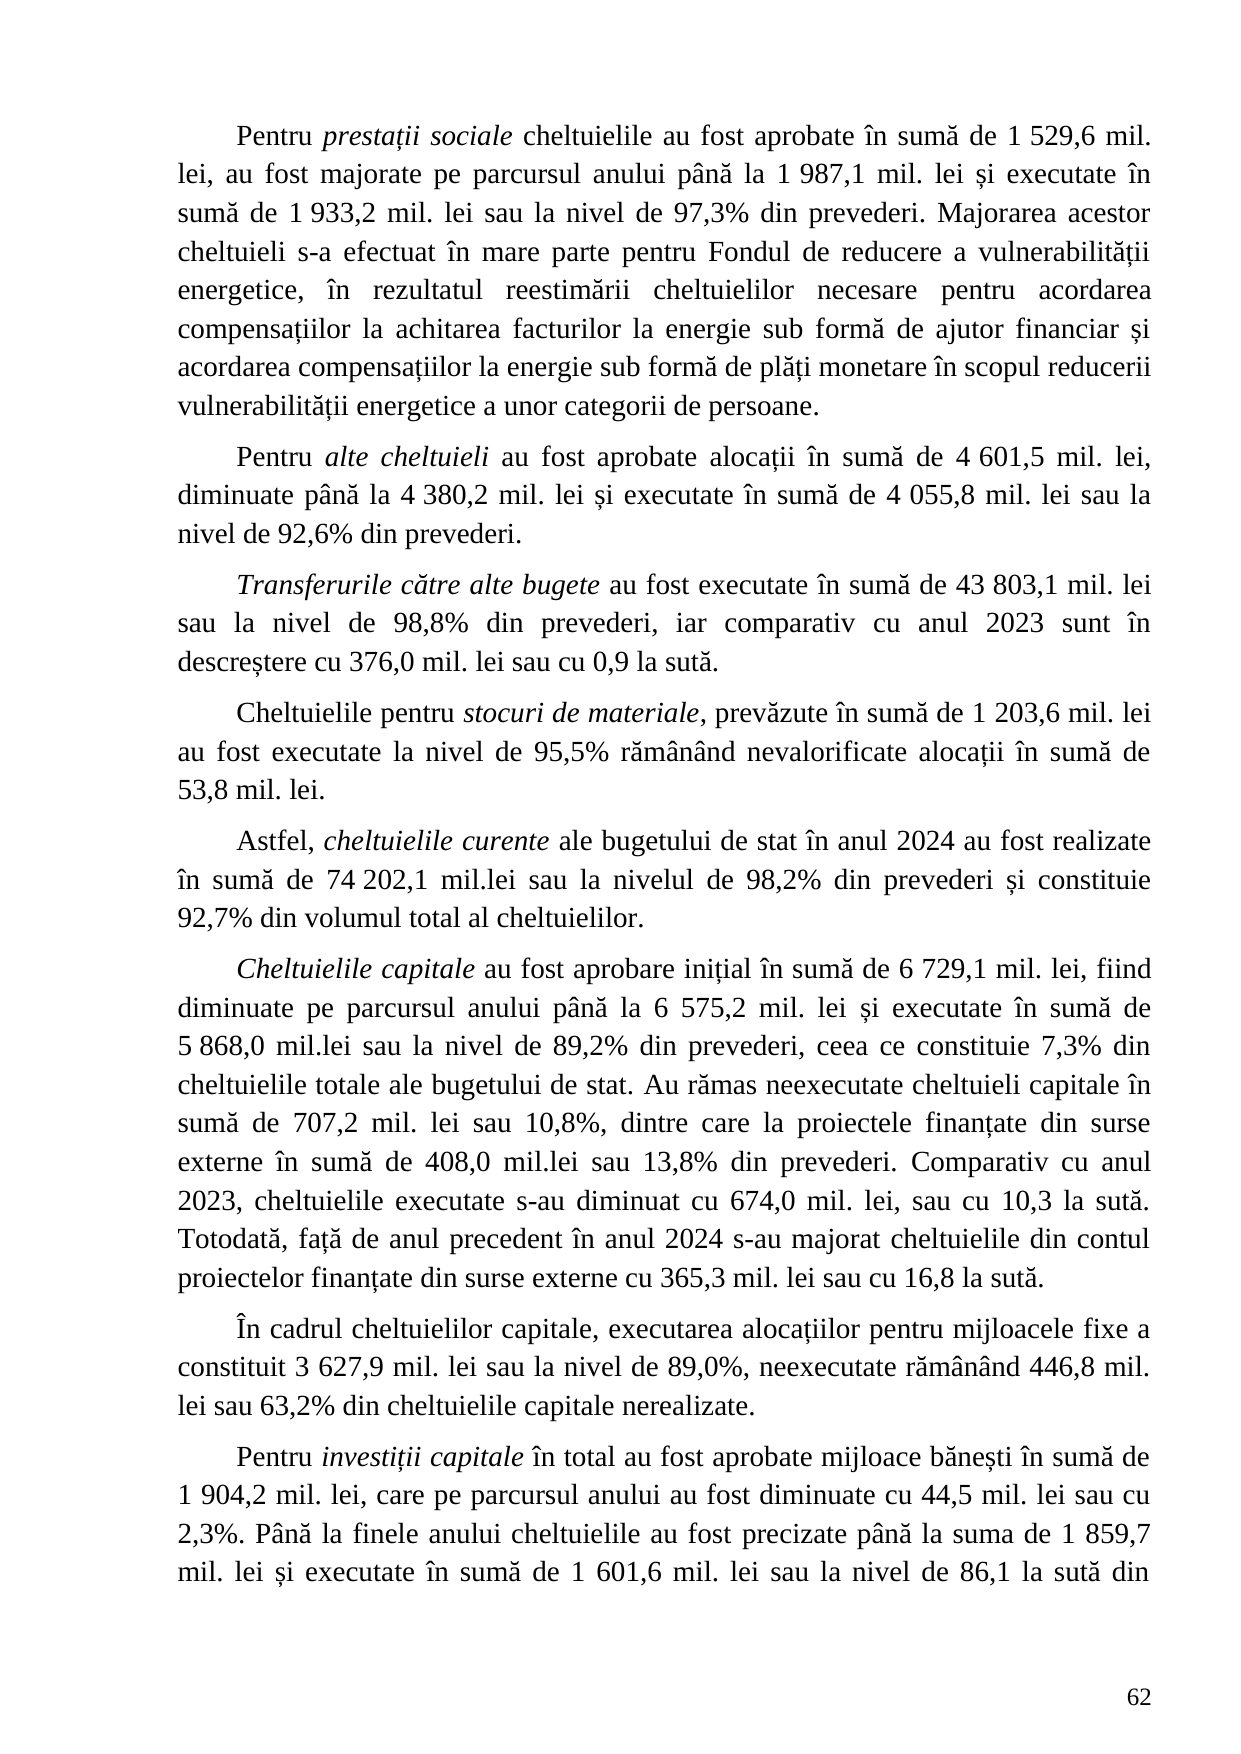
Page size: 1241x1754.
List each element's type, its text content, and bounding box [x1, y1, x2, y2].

text În cadrul cheltuielilor capitale, executarea alocațiilor pentru mijloacele fixe a constituit 3 627,9 mil. lei sau la nivel de 89,0%, neexecutate rămânând 446,8 mil. lei sau 63,2% din cheltuielile capitale nerealizate. [177, 1311, 1152, 1421]
text Cheltuielile pentru stocuri de materiale, prevăzute în sumă de 1 203,6 mil. lei au fost executate la nivel de 95,5% rămânând nevalorificate alocații în sumă de 53,8 mil. lei. [177, 695, 1152, 806]
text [177, 1439, 1152, 1588]
text Pentru alte cheltuieli au fost aprobate alocații în sumă de 4 601,5 mil. lei, diminuate până la 4 380,2 mil. lei și executate în sumă de 4 055,8 mil. lei sau la nivel de 92,6% din prevederi. [177, 439, 1152, 549]
text Transferurile către alte bugete au fost executate în sumă de 43 803,1 mil. lei sau la nivel de 98,8% din prevederi, iar comparativ cu anul 2023 sunt în descreștere cu 376,0 mil. lei sau cu 0,9 la sută. [177, 567, 1152, 678]
text Astfel, cheltuielile curente ale bugetului de stat în anul 2024 au fost realizate în sumă de 74 202,1 mil.lei sau la nivelul de 98,2% din prevederi și constituie 92,7% din volumul total al cheltuielilor. [177, 823, 1152, 934]
text Cheltuielile capitale au fost aprobare inițial în sumă de 6 729,1 mil. lei, fiind diminuate pe parcursul anului până la 6 575,2 mil. lei și executate în sumă de 5 868,0 mil.lei sau la nivel de 89,2% din prevederi, ceea ce constituie 7,3% din cheltuielile totale ale bugetului de stat. Au rămas neexecutate cheltuieli capitale în sumă de 707,2 mil. lei sau 10,8%, dintre care la proiectele finanțate din surse externe în sumă de 408,0 mil.lei sau 13,8% din prevederi. Comparativ cu anul 2023, cheltuielile executate s-au diminuat cu 674,0 mil. lei, sau cu 10,3 la sută. Totodată, față de anul precedent în anul 2024 s-au majorat cheltuielile din contul proiectelor finanțate din surse externe cu 365,3 mil. lei sau cu 16,8 la sută. [177, 951, 1152, 1293]
text Pentru prestații sociale cheltuielile au fost aprobate în sumă de 1 529,6 mil. lei, au fost majorate pe parcursul anului până la 1 987,1 mil. lei și executate în sumă de 1 933,2 mil. lei sau la nivel de 97,3% din prevederi. Majorarea acestor cheltuieli s-a efectuat în mare parte pentru Fondul de reducere a vulnerabilității energetice, în rezultatul reestimării cheltuielilor necesare pentru acordarea compensațiilor la achitarea facturilor la energie sub formă de ajutor financiar și acordarea compensațiilor la energie sub formă de plăți monetare în scopul reducerii vulnerabilității energetice a unor categorii de persoane. [177, 118, 1152, 421]
